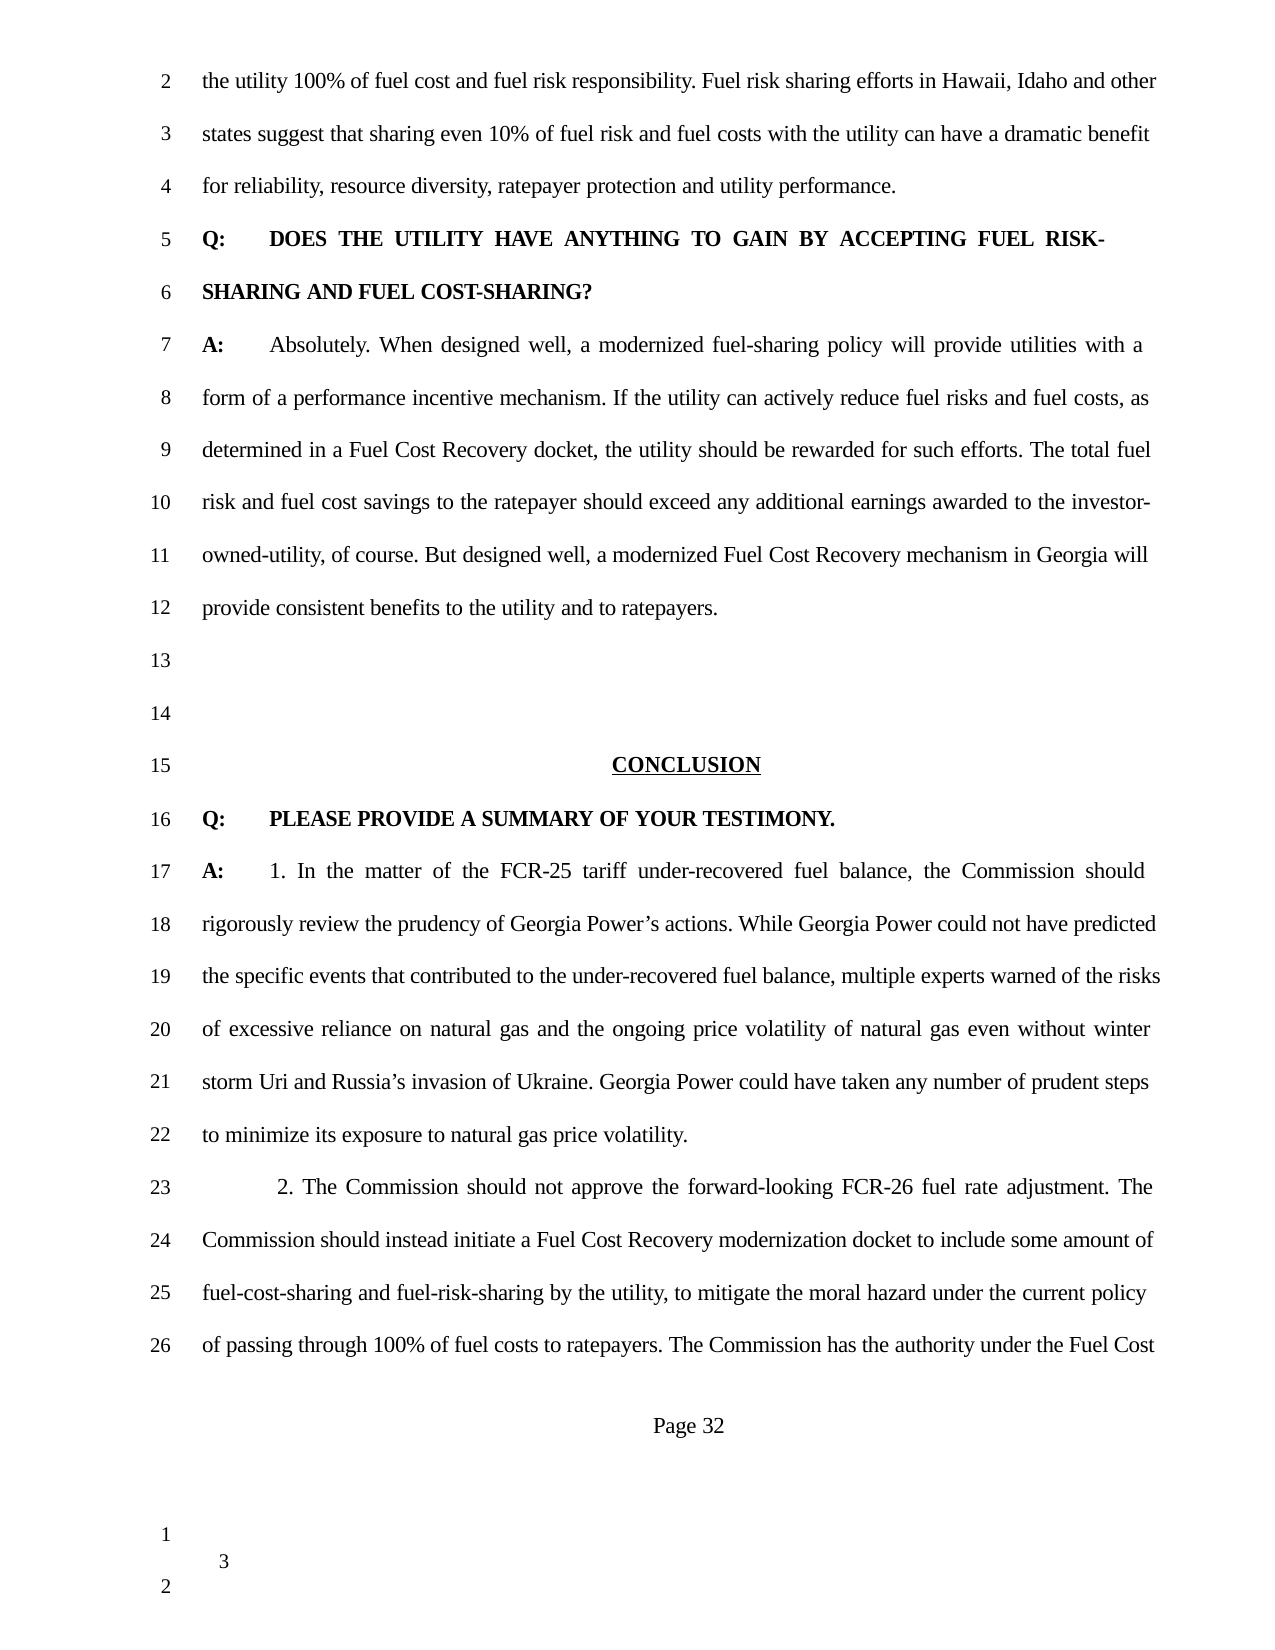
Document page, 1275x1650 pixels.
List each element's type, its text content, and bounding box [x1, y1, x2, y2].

text 1. In the matter of the FCR-25 tariff under-recovered fuel balance, the Commission should [269, 856, 1169, 884]
text 11 [150, 540, 202, 568]
text the utility 100% of fuel cost and fuel risk responsibility. Fuel risk sharing efforts in Hawaii, Idaho and other [202, 68, 1169, 94]
text Q: [202, 226, 269, 252]
text 2 [150, 1572, 202, 1599]
text 13 [150, 645, 202, 673]
text 26 [150, 1330, 202, 1358]
text 18 [150, 911, 202, 936]
text Q: [202, 806, 269, 831]
text storm Uri and Russia’s invasion of Ukraine. Georgia Power could have taken any number of prudent steps [202, 1067, 1169, 1095]
text 19 [150, 961, 202, 989]
text 2 [161, 68, 202, 93]
text 6 [161, 279, 202, 304]
text 20 [150, 1014, 202, 1042]
text 9 [150, 434, 202, 462]
text 15 [150, 751, 202, 778]
text 24 [150, 1225, 202, 1253]
text CONCLUSION [202, 746, 1169, 779]
text 3 [208, 1547, 1169, 1574]
text 7 [161, 332, 202, 357]
text SHARING AND FUEL COST-SHARING? [202, 279, 1169, 304]
text 4 [161, 171, 202, 199]
text of excessive reliance on natural gas and the ongoing price volatility of natural gas even without winter [202, 1014, 1169, 1042]
text A: [202, 856, 269, 884]
text risk and fuel cost savings to the ratepayer should exceed any additional earnings awarded to the investor- [202, 488, 1169, 515]
text determined in a Fuel Cost Recovery docket, the utility should be rewarded for such efforts. The total fuel [202, 435, 1169, 463]
text 17 [150, 856, 202, 884]
text 5 [161, 226, 202, 251]
text 25 [150, 1278, 202, 1305]
text fuel-cost-sharing and fuel-risk-sharing by the utility, to mitigate the moral hazard under the current policy [202, 1278, 1169, 1306]
text Commission should instead initiate a Fuel Cost Recovery modernization docket to include some amount of [202, 1225, 1169, 1253]
text the specific events that contributed to the under-recovered fuel balance, multiple experts warned of the risks [202, 962, 1169, 989]
text Absolutely. When designed well, a modernized fuel-sharing policy will provide utilities with a [269, 332, 1169, 357]
text 10 [150, 487, 202, 515]
text provide consistent benefits to the utility and to ratepayers. [202, 593, 1169, 621]
text Page 32 [202, 1408, 1169, 1439]
text 21 [150, 1067, 202, 1094]
text states suggest that sharing even 10% of fuel risk and fuel costs with the utility can have a dramatic benefit [202, 119, 1169, 147]
text 1 [150, 1522, 202, 1547]
text rigorously review the prudency of Georgia Power’s actions. While Georgia Power could not have predicted [202, 911, 1169, 937]
text A: [202, 332, 269, 357]
text 2. The Commission should not approve the forward-looking FCR-26 fuel rate adjustment. The [202, 1173, 1169, 1200]
text 16 [150, 806, 202, 831]
text 23 [150, 1172, 202, 1200]
text of passing through 100% of fuel costs to ratepayers. The Commission has the authority under the Fuel Cost [202, 1331, 1169, 1358]
text 3 [161, 118, 202, 146]
text 14 [150, 698, 202, 726]
text PLEASE PROVIDE A SUMMARY OF YOUR TESTIMONY. [269, 806, 1169, 831]
text 8 [150, 384, 202, 409]
text form of a performance incentive mechanism. If the utility can actively reduce fuel risks and fuel costs, as [202, 384, 1169, 410]
text 22 [150, 1119, 202, 1147]
text for reliability, resource diversity, ratepayer protection and utility performance. [202, 172, 1169, 199]
text owned-utility, of course. But designed well, a modernized Fuel Cost Recovery mechanism in Georgia will [202, 540, 1169, 568]
text to minimize its exposure to natural gas price volatility. [202, 1120, 1169, 1148]
text DOES THE UTILITY HAVE ANYTHING TO GAIN BY ACCEPTING FUEL RISK- [269, 226, 1169, 252]
text 12 [150, 593, 202, 620]
